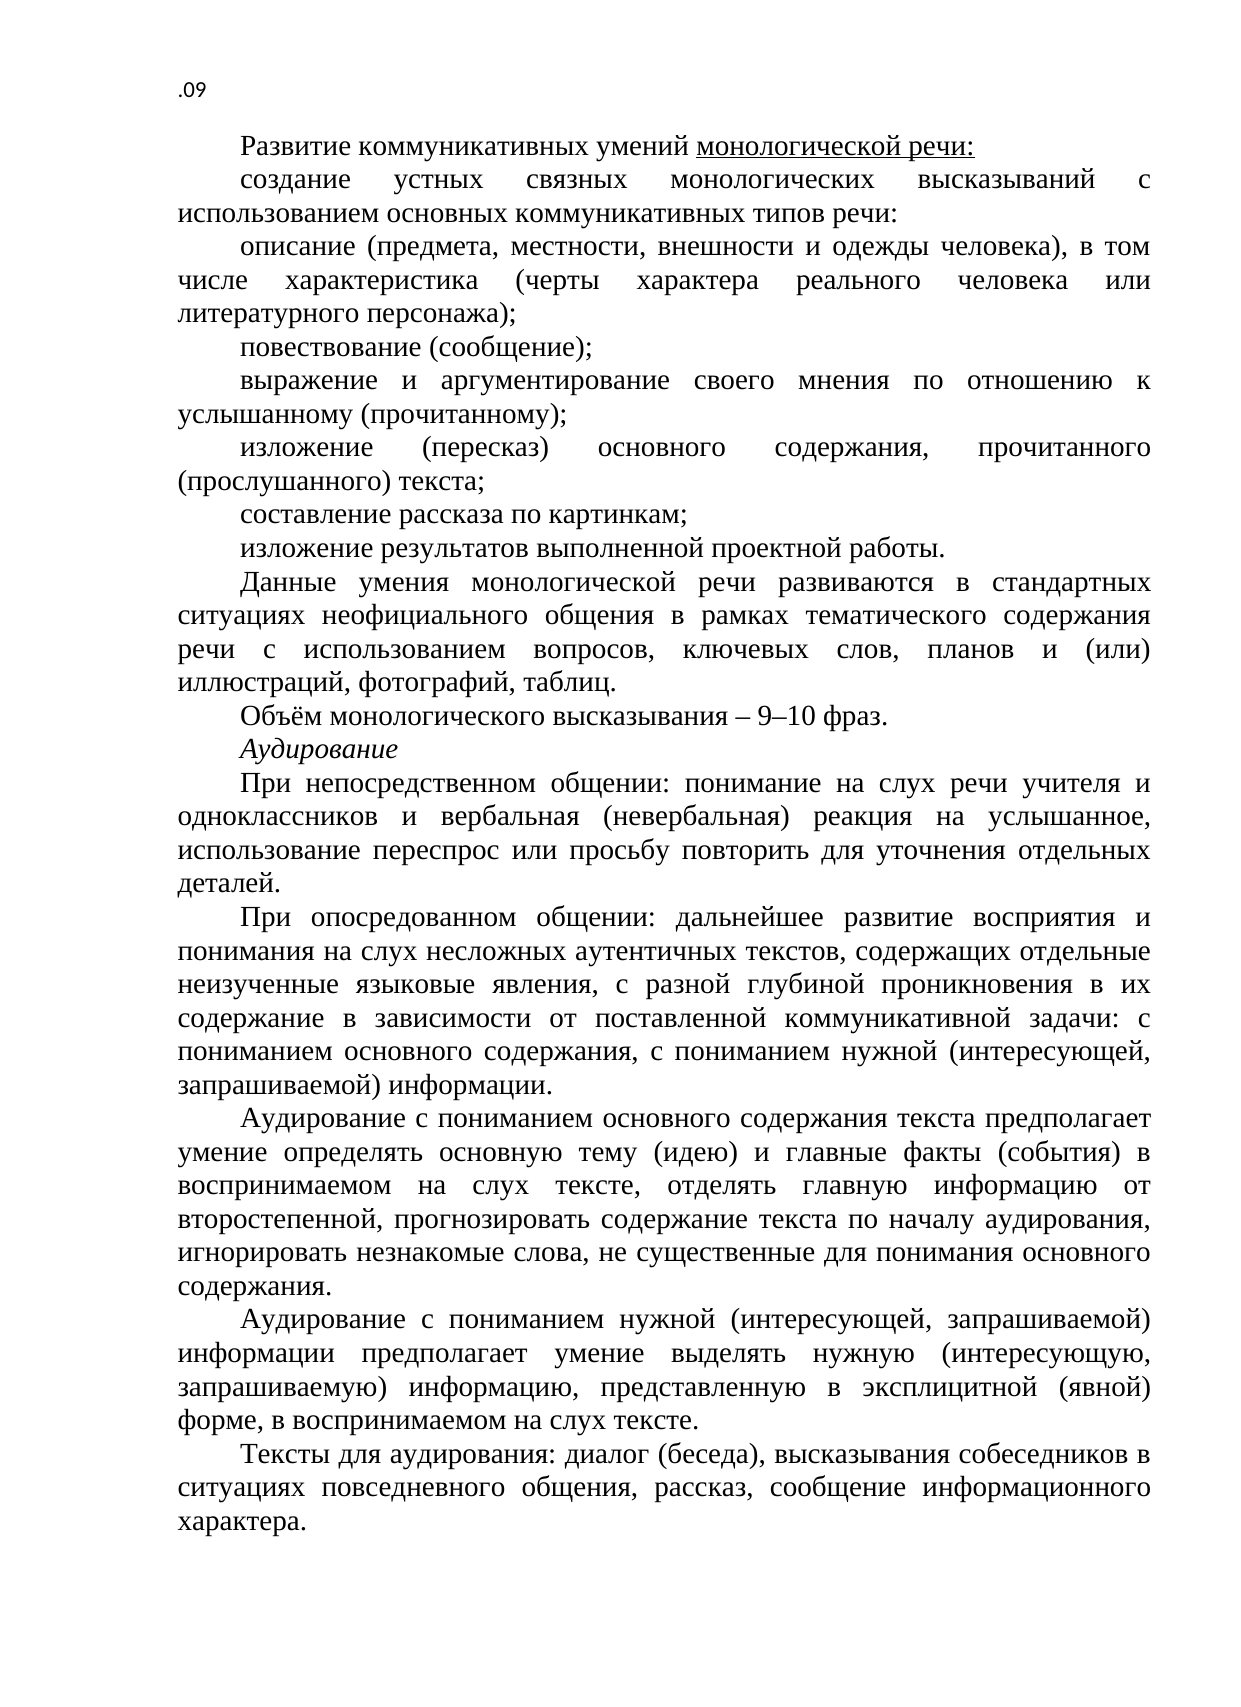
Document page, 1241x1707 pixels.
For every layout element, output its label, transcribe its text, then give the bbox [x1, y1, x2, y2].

text описание (предмета, местности, внешности и одежды человека), в том числе характеристика (черты характера реального человека или литературного персонажа); [177, 228, 1152, 329]
text Аудирование [177, 731, 1152, 765]
text При опосредованном общении: дальнейшее развитие восприятия и понимания на слух несложных аутентичных текстов, содержащих отдельные неизученные языковые явления, с разной глубиной проникновения в их содержание в зависимости от поставленной коммуникативной задачи: с пониманием основного содержания, с пониманием нужной (интересующей, запрашиваемой) информации. [177, 899, 1152, 1100]
text создание устных связных монологических высказываний с использованием основных коммуникативных типов речи: [177, 161, 1152, 228]
text изложение (пересказ) основного содержания, прочитанного (прослушанного) текста; [177, 429, 1152, 497]
text Данные умения монологической речи развиваются в стандартных ситуациях неофициального общения в рамках тематического содержания речи с использованием вопросов, ключевых слов, планов и (или) иллюстраций, фотографий, таблиц. [177, 564, 1152, 698]
text Аудирование с пониманием нужной (интересующей, запрашиваемой) информации предполагает умение выделять нужную (интересующую, запрашиваемую) информацию, представленную в эксплицитной (явной) форме, в воспринимаемом на слух тексте. [177, 1302, 1152, 1436]
text При непосредственном общении: понимание на слух речи учителя и одноклассников и вербальная (невербальная) реакция на услышанное, использование переспрос или просьбу повторить для уточнения отдельных деталей. [177, 765, 1152, 899]
text Развитие коммуникативных умений монологической речи: [177, 128, 1152, 161]
text выражение и аргументирование своего мнения по отношению к услышанному (прочитанному); [177, 362, 1152, 429]
text Аудирование с пониманием основного содержания текста предполагает умение определять основную тему (идею) и главные факты (события) в воспринимаемом на слух тексте, отделять главную информацию от второстепенной, прогнозировать содержание текста по началу аудирования, игнорировать незнакомые слова, не существенные для понимания основного содержания. [177, 1100, 1152, 1302]
text составление рассказа по картинкам; [177, 497, 1152, 530]
text изложение результатов выполненной проектной работы. [177, 530, 1152, 564]
text Тексты для аудирования: диалог (беседа), высказывания собеседников в ситуациях повседневного общения, рассказ, сообщение информационного характера. [177, 1436, 1152, 1536]
text повествование (сообщение); [177, 329, 1152, 362]
text Объём монологического высказывания – 9–10 фраз. [177, 698, 1152, 731]
